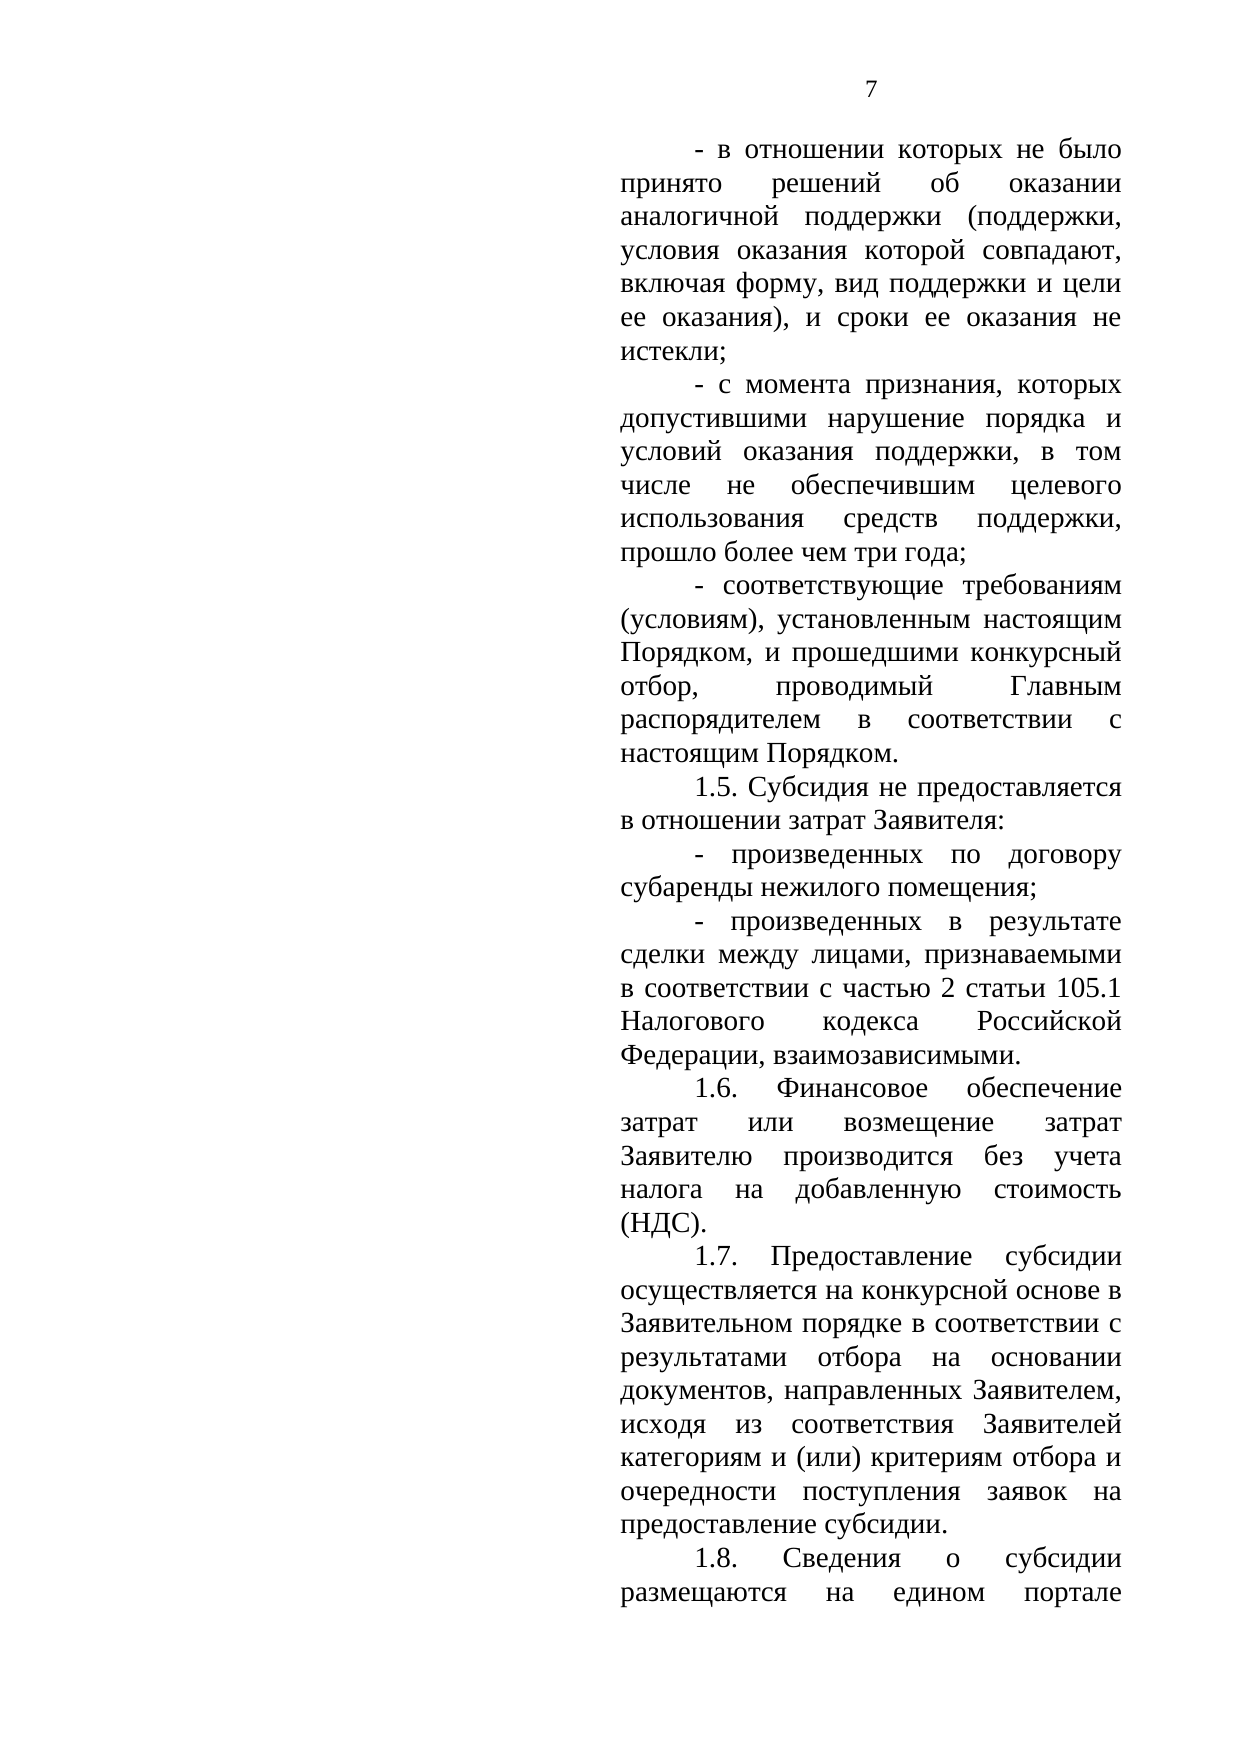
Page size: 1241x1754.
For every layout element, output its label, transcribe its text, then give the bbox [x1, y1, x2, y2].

text - в отношении которых не было принято решений об оказании аналогичной поддержки (поддержки, условия оказания которой совпадают, включая форму, вид поддержки и цели ее оказания), и сроки ее оказания не истекли; [620, 131, 1122, 366]
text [620, 1540, 1122, 1607]
text - произведенных в результате сделки между лицами, признаваемыми в соответствии с частью 2 статьи 105.1 Налогового кодекса Российской Федерации, взаимозависимыми. [620, 903, 1122, 1071]
text 1.6. Финансовое обеспечение затрат или возмещение затрат Заявителю производится без учета налога на добавленную стоимость (НДС). [620, 1071, 1122, 1238]
text 1.7. Предоставление субсидии осуществляется на конкурсной основе в Заявительном порядке в соответствии с результатами отбора на основании документов, направленных Заявителем, исходя из соответствия Заявителей категориям и (или) критериям отбора и очередности поступления заявок на предоставление субсидии. [620, 1238, 1122, 1540]
text - соответствующие требованиям (условиям), установленным настоящим Порядком, и прошедшими конкурсный отбор, проводимый Главным распорядителем в соответствии с настоящим Порядком. [620, 567, 1122, 769]
text - произведенных по договору субаренды нежилого помещения; [620, 836, 1122, 903]
text - с момента признания, которых допустившими нарушение порядка и условий оказания поддержки, в том числе не обеспечившим целевого использования средств поддержки, прошло более чем три года; [620, 366, 1122, 567]
text 1.5. Субсидия не предоставляется в отношении затрат Заявителя: [620, 769, 1122, 836]
